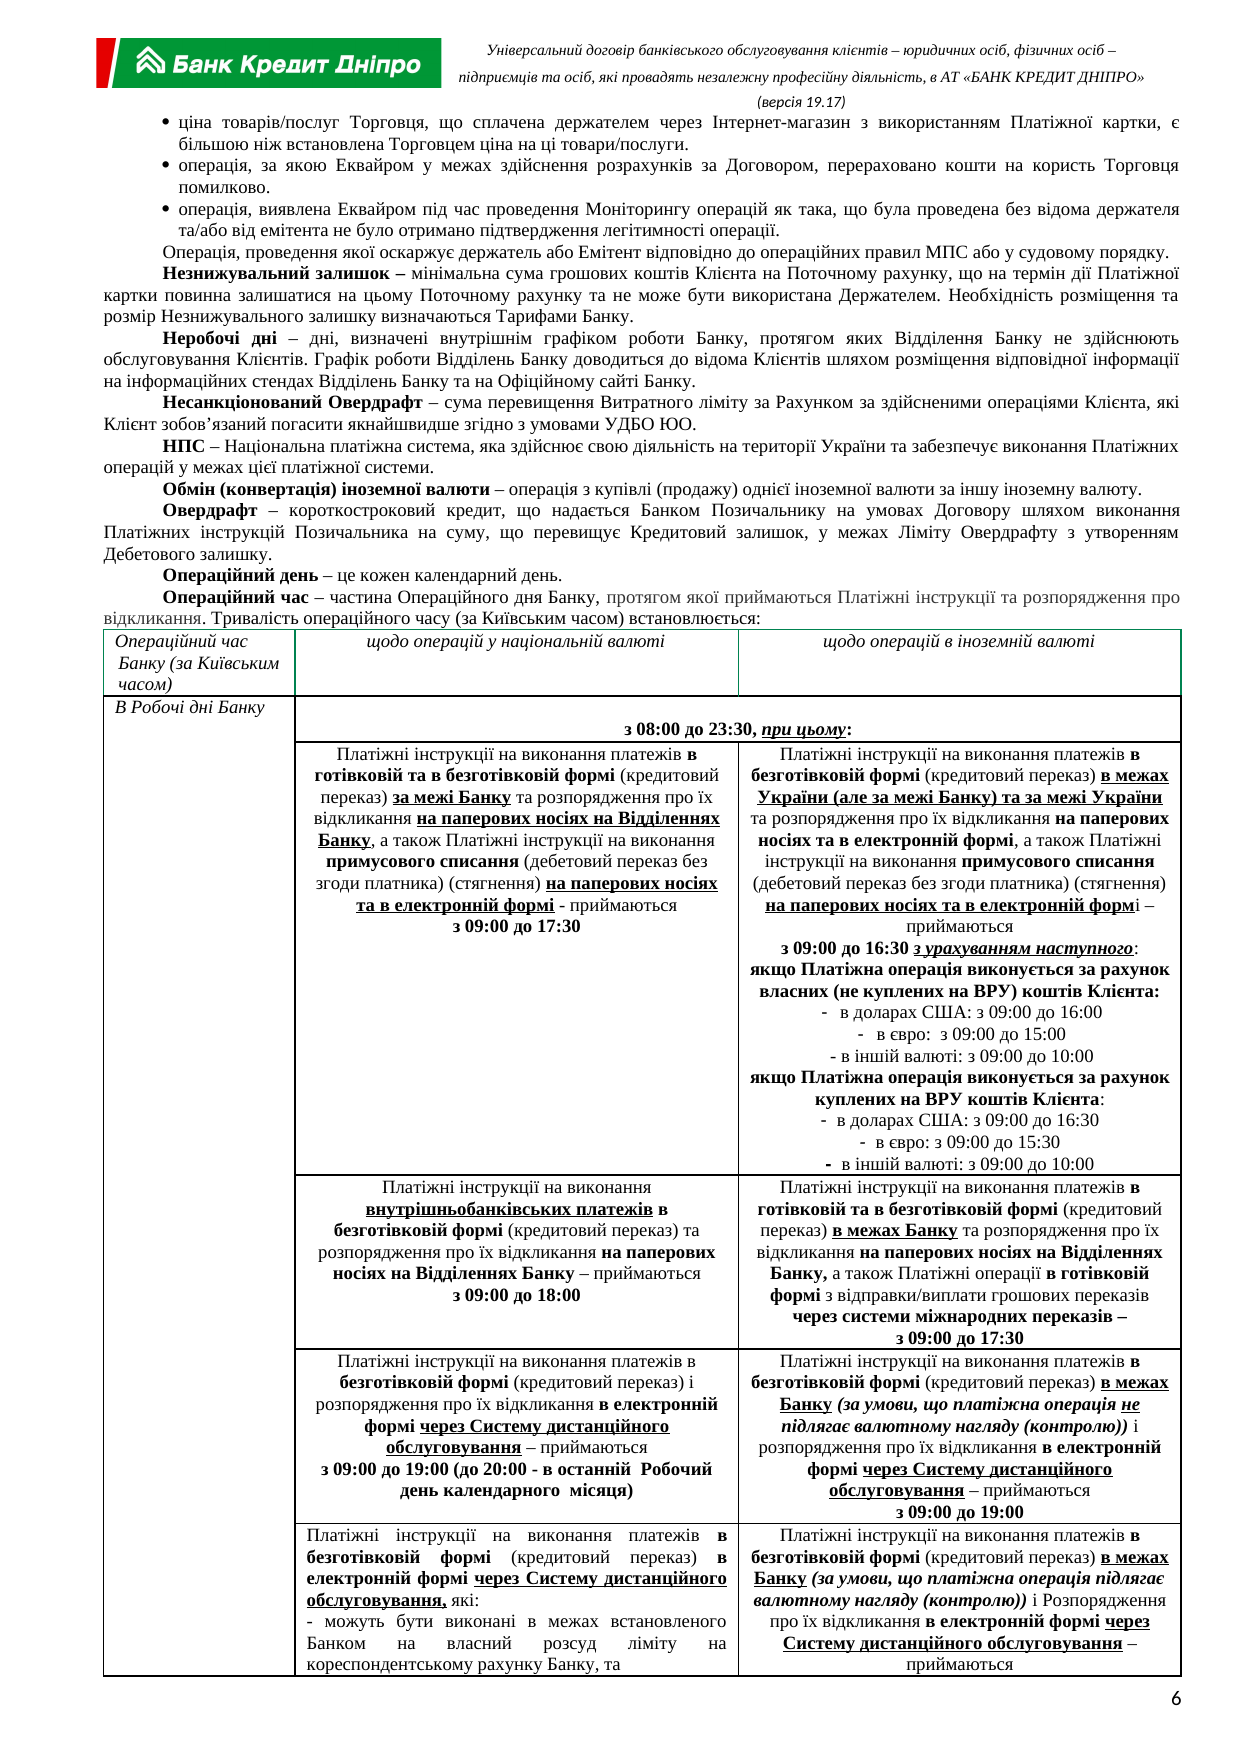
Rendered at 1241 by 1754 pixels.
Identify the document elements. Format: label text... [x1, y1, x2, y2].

text Операція, проведення якої оскаржує держатель або Емітент відповідно до операційних правил МПС або у судовому порядку. [103, 241, 1181, 262]
list Обмін (конвертація) іноземної валюти – операція з купівлі (продажу) однієї іноземної валюти за іншу іноземну валюту. [103, 478, 1181, 499]
list Операційний час – частина Операційного дня Банку, протягом якої приймаються Платіжні інструкції та розпорядження про відкликання. Тривалість операційного часу (за Київським часом) встановлюється: [103, 586, 1181, 629]
table_header щодо операцій в іноземній валюті [739, 630, 1180, 695]
text НПС – Національна платіжна система, яка здійснює свою діяльність на території України та забезпечує виконання Платіжних операцій у межах цієї платіжної системи. [103, 434, 1181, 478]
table_cell Платіжні інструкції на виконання платежів в готівковій та в безготівковій формі (кредитовий переказ) за межі Банку та розпорядження про їх відкликання на паперових носіях на Відділеннях Банку, а також Платіжні інструкції на виконання примусового списання (дебетовий переказ без згоди платника) (стягнення) на паперових носіях та в електронній формі - приймаються з 09:00 до 17:30 [296, 743, 738, 1174]
list Незнижувальний залишок – мінімальна сума грошових коштів Клієнта на Поточному рахунку, що на термін дії Платіжної картки повинна залишатися на цьому Поточному рахунку та не може бути використана Держателем. Необхідність розміщення та розмір Незнижувального залишку визначаються Тарифами Банку. [103, 262, 1181, 327]
list Несанкціонований Овердрафт – сума перевищення Витратного ліміту за Рахунком за здійсненими операціями Клієнта, які Клієнт зобов’язаний погасити якнайшвидше згідно з умовами УДБО ЮО. [103, 391, 1181, 434]
list операція, за якою Еквайром у межах здійснення розрахунків за Договором, перераховано кошти на користь Торговця помилково. [162, 154, 1181, 197]
table_cell Платіжні інструкції на виконання платежів в безготівковій формі (кредитовий переказ) в межах Банку (за умови, що платіжна операція не підлягає валютному нагляду (контролю)) і розпорядження про їх відкликання в електронній формі через Систему дистанційного обслуговування – приймаються з 09:00 до 19:00 [739, 1350, 1180, 1522]
list Операційний день – це кожен календарний день. [103, 564, 1181, 586]
table_header Операційний час Банку (за Київським часом) [104, 630, 294, 695]
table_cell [296, 1524, 738, 1675]
table_cell Платіжні інструкції на виконання внутрішньобанківських платежів в безготівковій формі (кредитовий переказ) та розпорядження про їх відкликання на паперових носіях на Відділеннях Банку – приймаються з 09:00 до 18:00 [296, 1176, 738, 1348]
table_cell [739, 1524, 1180, 1675]
list операція, виявлена Еквайром під час проведення Моніторингу операцій як така, що була проведена без відома держателя та/або від емітента не було отримано підтвердження легітимності операції. [162, 197, 1181, 241]
table_cell Платіжні інструкції на виконання платежів в безготівковій формі (кредитовий переказ) і розпорядження про їх відкликання в електронній формі через Систему дистанційного обслуговування – приймаються з 09:00 до 19:00 (до 20:00 - в останній Робочий день календарного місяця) [296, 1350, 738, 1522]
list Овердрафт – короткостроковий кредит, що надається Банком Позичальнику на умовах Договору шляхом виконання Платіжних інструкцій Позичальника на суму, що перевищує Кредитовий залишок, у межах Ліміту Овердрафту з утворенням Дебетового залишку. [103, 499, 1181, 564]
table_cell В Робочі дні Банку [104, 697, 294, 1675]
text Неробочі дні – дні, визначені внутрішнім графіком роботи Банку, протягом яких Відділення Банку не здійснюють обслуговування Клієнтів. Графік роботи Відділень Банку доводиться до відома Клієнтів шляхом розміщення відповідної інформації на інформаційних стендах Відділень Банку та на Офіційному сайті Банку. [103, 327, 1181, 391]
table_cell з 08:00 до 23:30, при цьому: [296, 697, 1180, 741]
picture [96, 38, 442, 88]
table_cell Платіжні інструкції на виконання платежів в безготівковій формі (кредитовий переказ) в межах України (але за межі Банку) та за межі України та розпорядження про їх відкликання на паперових носіях та в електронній формі, а також Платіжні інструкції на виконання примусового списання (дебетовий переказ без згоди платника) (стягнення) на паперових носіях та в електронній формі – приймаються з 09:00 до 16:30 з урахуванням наступного: якщо Платіжна операція виконується за рахунок власних (не куплених на ВРУ) коштів Клієнта: в доларах США: з 09:00 до 16:00 в євро: з 09:00 до 15:00 - в іншій валюті: з 09:00 до 10:00 якщо Платіжна операція виконується за рахунок куплених на ВРУ коштів Клієнта: в доларах США: з 09:00 до 16:30 в євро: з 09:00 до 15:30 в іншій валюті: з 09:00 до 10:00 [739, 743, 1180, 1174]
table_header щодо операцій у національній валюті [296, 630, 738, 695]
list ціна товарів/послуг Торговця, що сплачена держателем через Інтернет-магазин з використанням Платіжної картки, є більшою ніж встановлена Торговцем ціна на ці товари/послуги. [162, 85, 1181, 154]
table_cell Платіжні інструкції на виконання платежів в готівковій та в безготівковій формі (кредитовий переказ) в межах Банку та розпорядження про їх відкликання на паперових носіях на Відділеннях Банку, а також Платіжні операції в готівковій формі з відправки/виплати грошових переказів через системи міжнародних переказів – з 09:00 до 17:30 [739, 1176, 1180, 1348]
